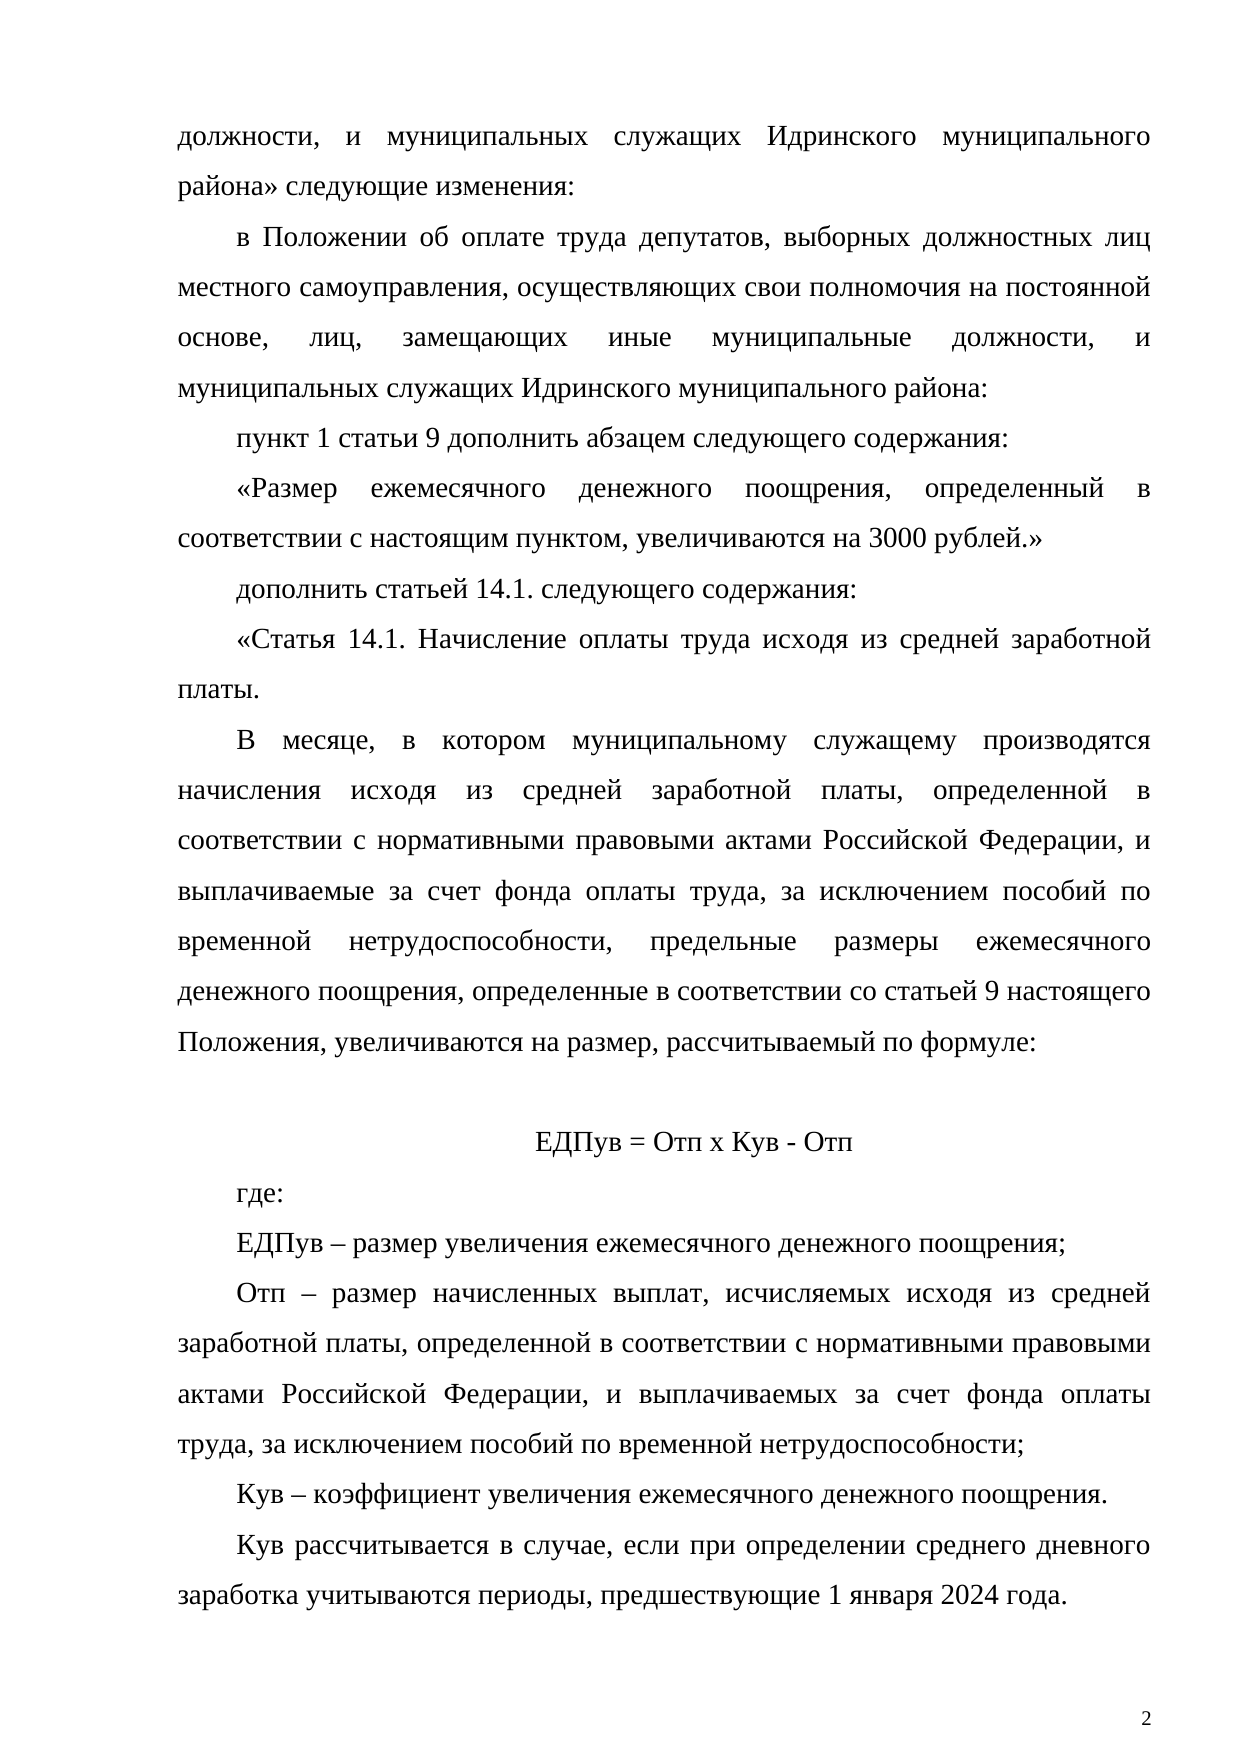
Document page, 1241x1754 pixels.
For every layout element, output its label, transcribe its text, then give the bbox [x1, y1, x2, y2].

text в Положении об оплате труда депутатов, выборных должностных лиц местного самоуправления, осуществляющих свои полномочия на постоянной основе, лиц, замещающих иные муниципальные должности, и муниципальных служащих Идринского муниципального района: [177, 219, 1152, 403]
text ЕДПув = Отп x Кув - Отп [177, 1124, 1152, 1158]
text Кув – коэффициент увеличения ежемесячного денежного поощрения. [177, 1477, 1152, 1510]
text «Статья 14.1. Начисление оплаты труда исходя из средней заработной платы. [177, 621, 1152, 705]
text Кув рассчитывается в случае, если при определении среднего дневного заработка учитываются периоды, предшествующие 1 января 2024 года. [177, 1527, 1152, 1611]
text пункт 1 статьи 9 дополнить абзацем следующего содержания: [177, 420, 1152, 453]
text ЕДПув – размер увеличения ежемесячного денежного поощрения; [177, 1225, 1152, 1258]
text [177, 118, 1152, 202]
text где: [177, 1175, 1152, 1208]
text «Размер ежемесячного денежного поощрения, определенный в соответствии с настоящим пунктом, увеличиваются на 3000 рублей.» [177, 470, 1152, 554]
text дополнить статьей 14.1. следующего содержания: [177, 571, 1152, 604]
text В месяце, в котором муниципальному служащему производятся начисления исходя из средней заработной платы, определенной в соответствии с нормативными правовыми актами Российской Федерации, и выплачиваемые за счет фонда оплаты труда, за исключением пособий по временной нетрудоспособности, предельные размеры ежемесячного денежного поощрения, определенные в соответствии со статьей 9 настоящего Положения, увеличиваются на размер, рассчитываемый по формуле: [177, 722, 1152, 1057]
text Отп – размер начисленных выплат, исчисляемых исходя из средней заработной платы, определенной в соответствии с нормативными правовыми актами Российской Федерации, и выплачиваемых за счет фонда оплаты труда, за исключением пособий по временной нетрудоспособности; [177, 1275, 1152, 1460]
